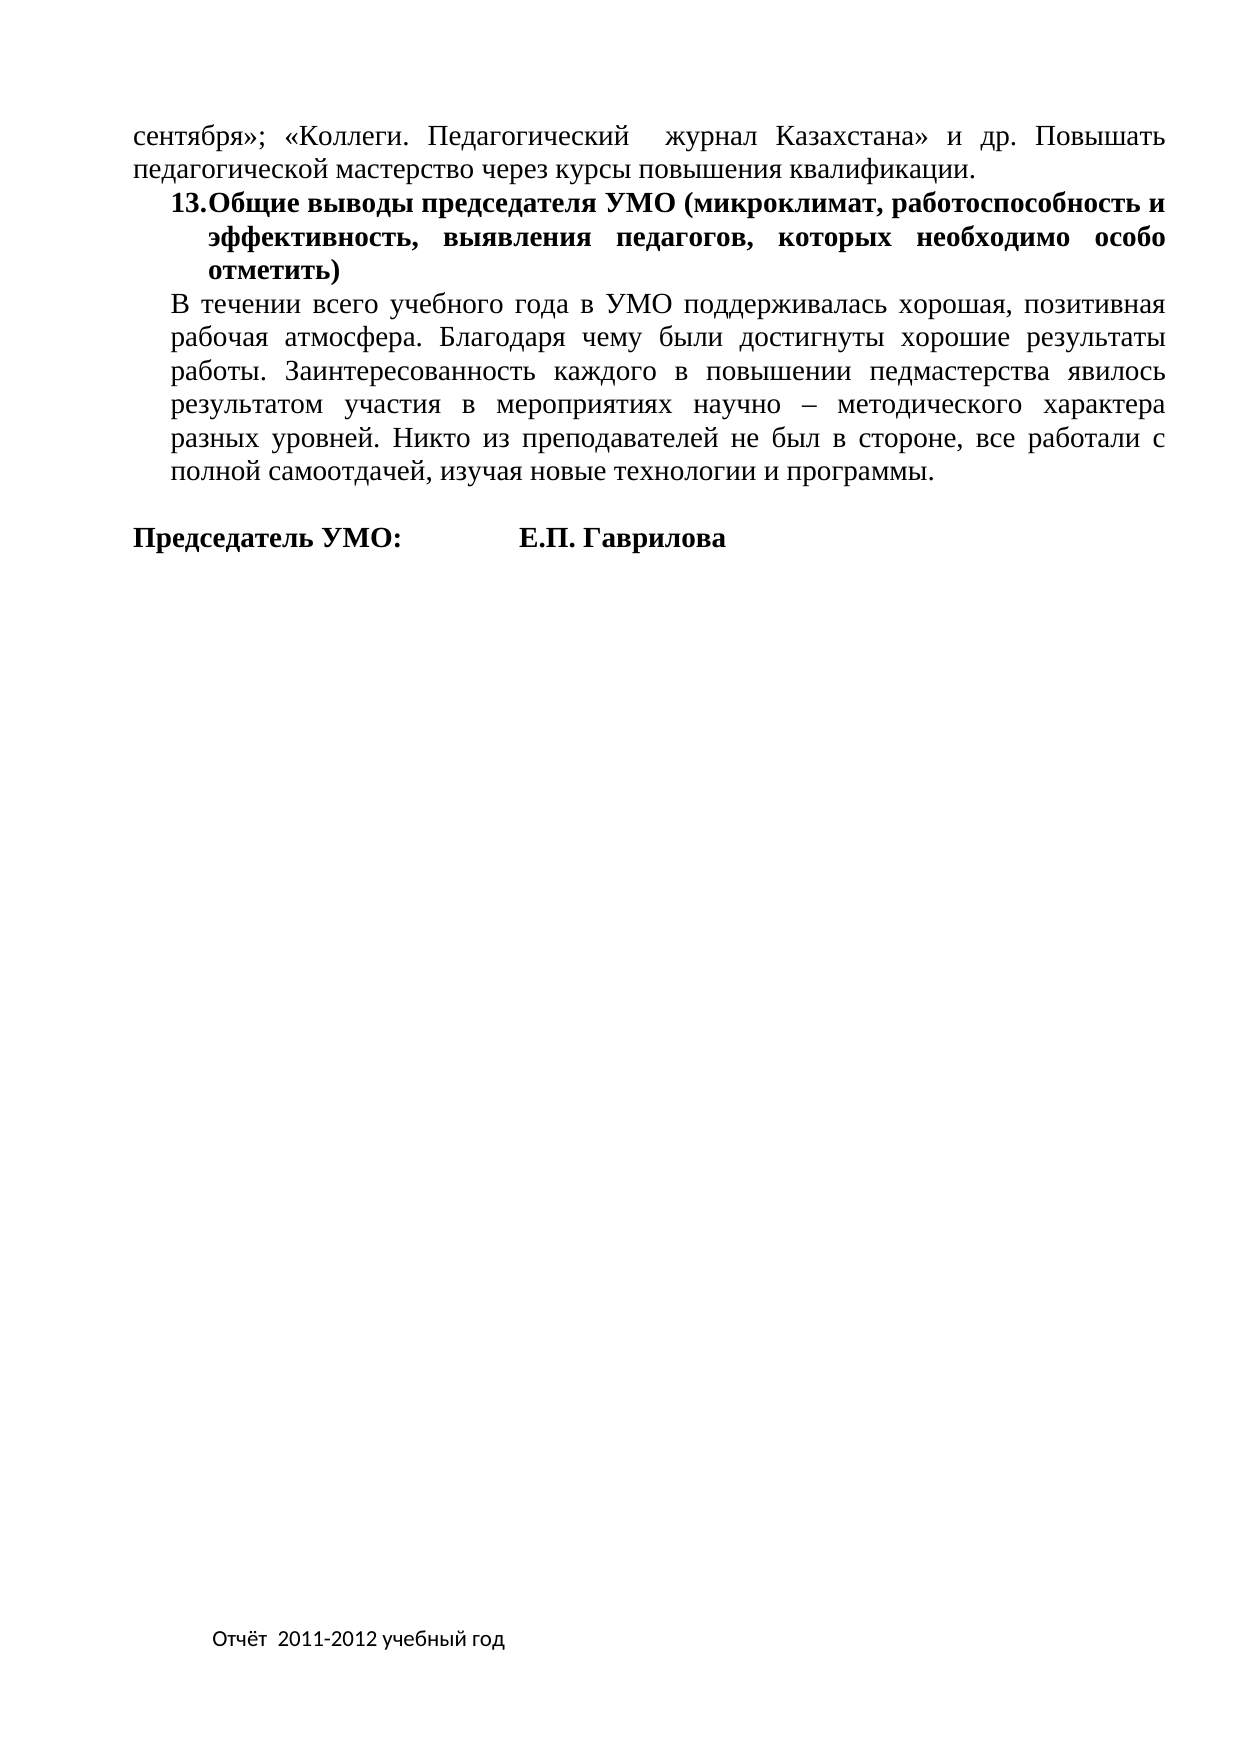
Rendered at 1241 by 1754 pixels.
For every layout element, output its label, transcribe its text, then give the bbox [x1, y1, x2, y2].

list Общие выводы председателя УМО (микроклимат, работоспособность и эффективность, выявления педагогов, которых необходимо особо отметить) [170, 185, 1167, 286]
text Председатель УМО: Е.П. Гаврилова [133, 521, 1167, 554]
text В течении всего учебного года в УМО поддерживалась хорошая, позитивная рабочая атмосфера. Благодаря чему были достигнуты хорошие результаты работы. Заинтересованность каждого в повышении педмастерства явилось результатом участия в мероприятиях научно – методического характера разных уровней. Никто из преподавателей не был в стороне, все работали с полной самоотдачей, изучая новые технологии и программы. [170, 286, 1167, 487]
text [133, 118, 1167, 185]
